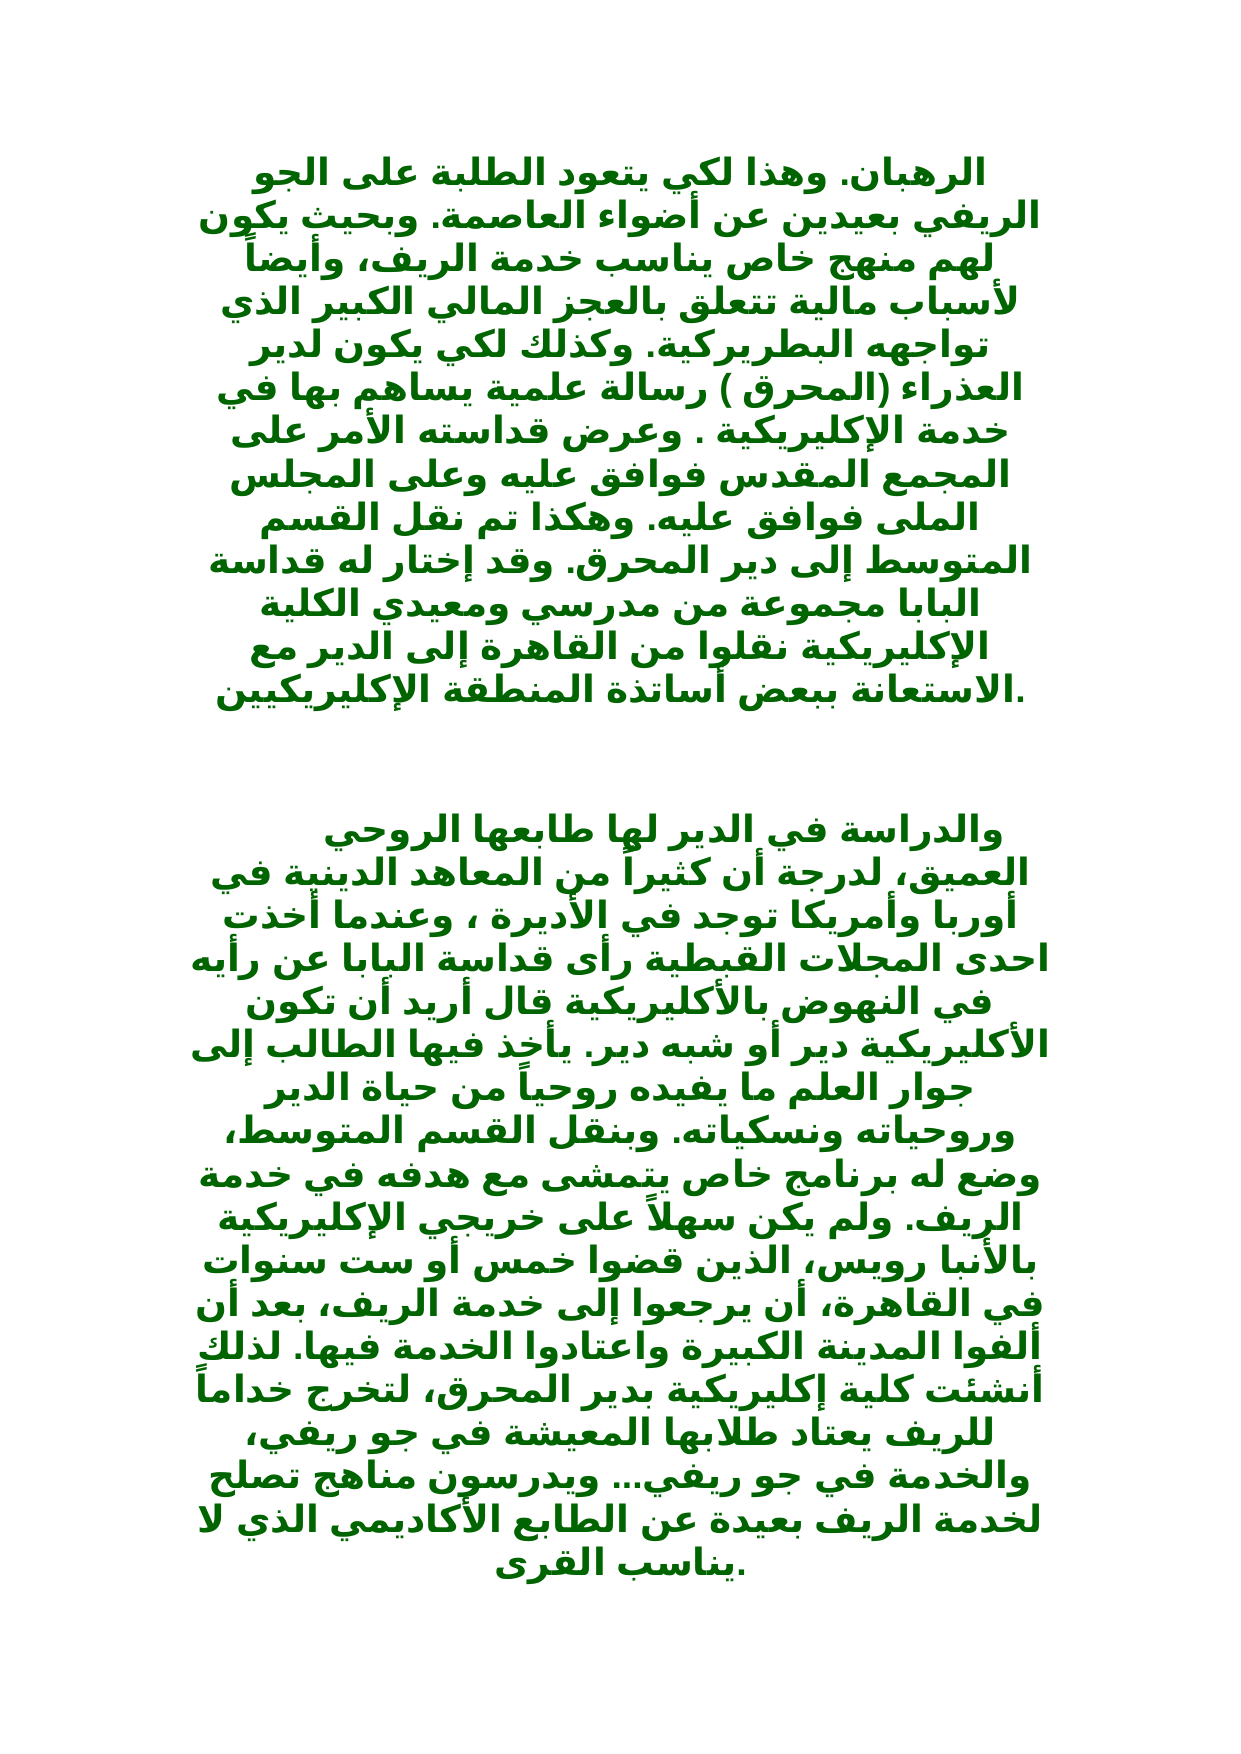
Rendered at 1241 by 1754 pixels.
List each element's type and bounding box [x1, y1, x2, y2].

text [187, 150, 1053, 1583]
